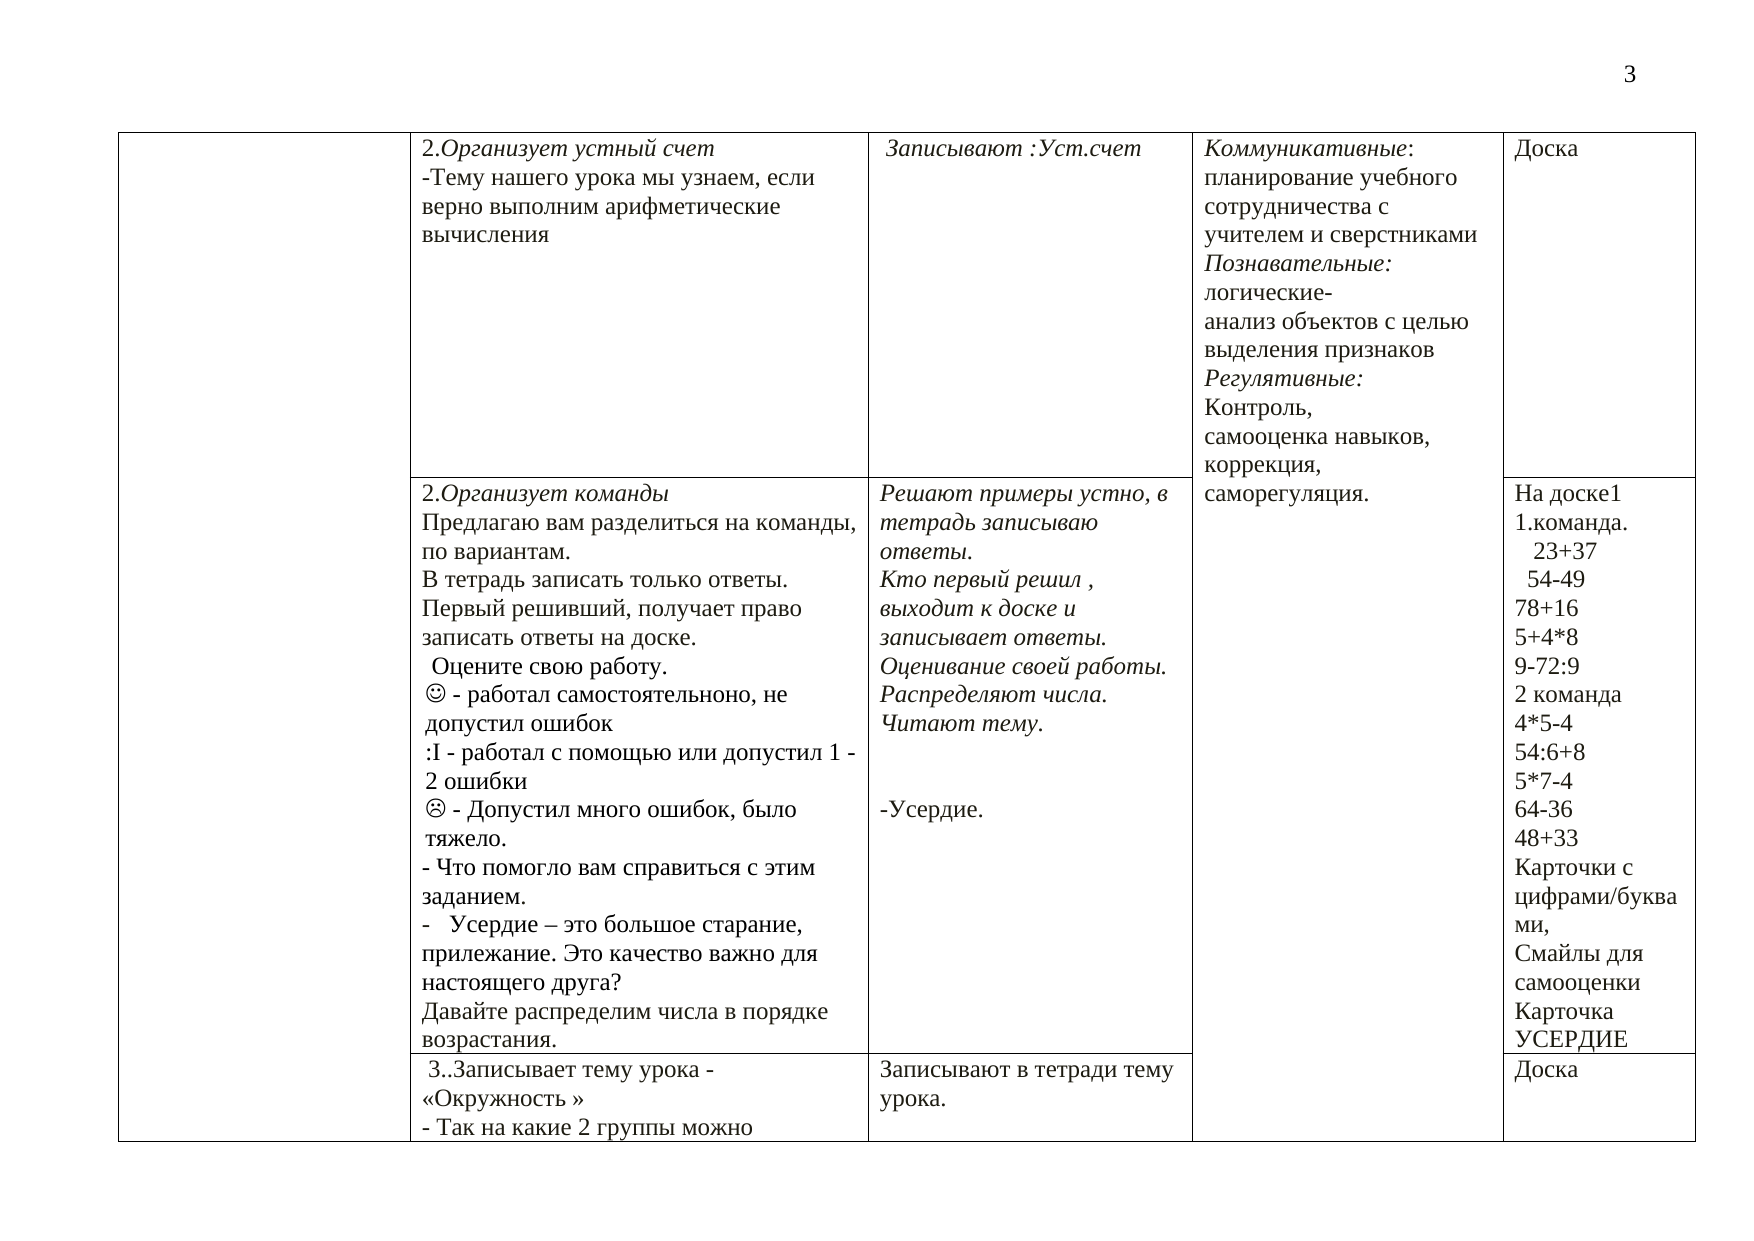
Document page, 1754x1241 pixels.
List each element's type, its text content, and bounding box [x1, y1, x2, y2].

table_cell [119, 133, 410, 1141]
table_cell Доска [1504, 133, 1695, 477]
table_cell 2.Организует команды Предлагаю вам разделиться на команды, по вариантам. В тетрадь записать только ответы. Первый решивший, получает право записать ответы на доске. Оцените свою работу. - работал самостоятельноно, не допустил ошибок :I - работал с помощью или допустил 1 -2 ошибки - Допустил много ошибок, было тяжело. - Что помогло вам справиться с этим заданием. - Усердие – это большое старание, прилежание. Это качество важно для настоящего друга? Давайте распределим числа в порядке возрастания. [411, 478, 868, 1053]
table_cell Доска Слайд 2 [1504, 1054, 1695, 1141]
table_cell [411, 1054, 868, 1141]
table_cell 2.Организует устный счет -Тему нашего урока мы узнаем, если верно выполним арифметические вычисления [411, 133, 868, 477]
table_cell Коммуникативные: планирование учебного сотрудничества с учителем и сверстниками Познавательные: логические- анализ объектов с целью выделения признаков Регулятивные: Контроль, самооценка навыков, коррекция, саморегуляция. [1193, 133, 1503, 1141]
table_cell На доске1 1.команда. 23+37 54-49 78+16 5+4*8 9-72:9 2 команда 4*5-4 54:6+8 5*7-4 64-36 48+33 Карточки с цифрами/буквами, Смайлы для самооценки Карточка УСЕРДИЕ [1504, 478, 1695, 1053]
table_cell Записывают :Уст.счет [869, 133, 1192, 477]
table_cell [869, 1054, 1192, 1141]
table_cell Решают примеры устно, в тетрадь записываю ответы. Кто первый решил , выходит к доске и записывает ответы. Оценивание своей работы. Распределяют числа. Читают тему. -Усердие. [869, 478, 1192, 1053]
